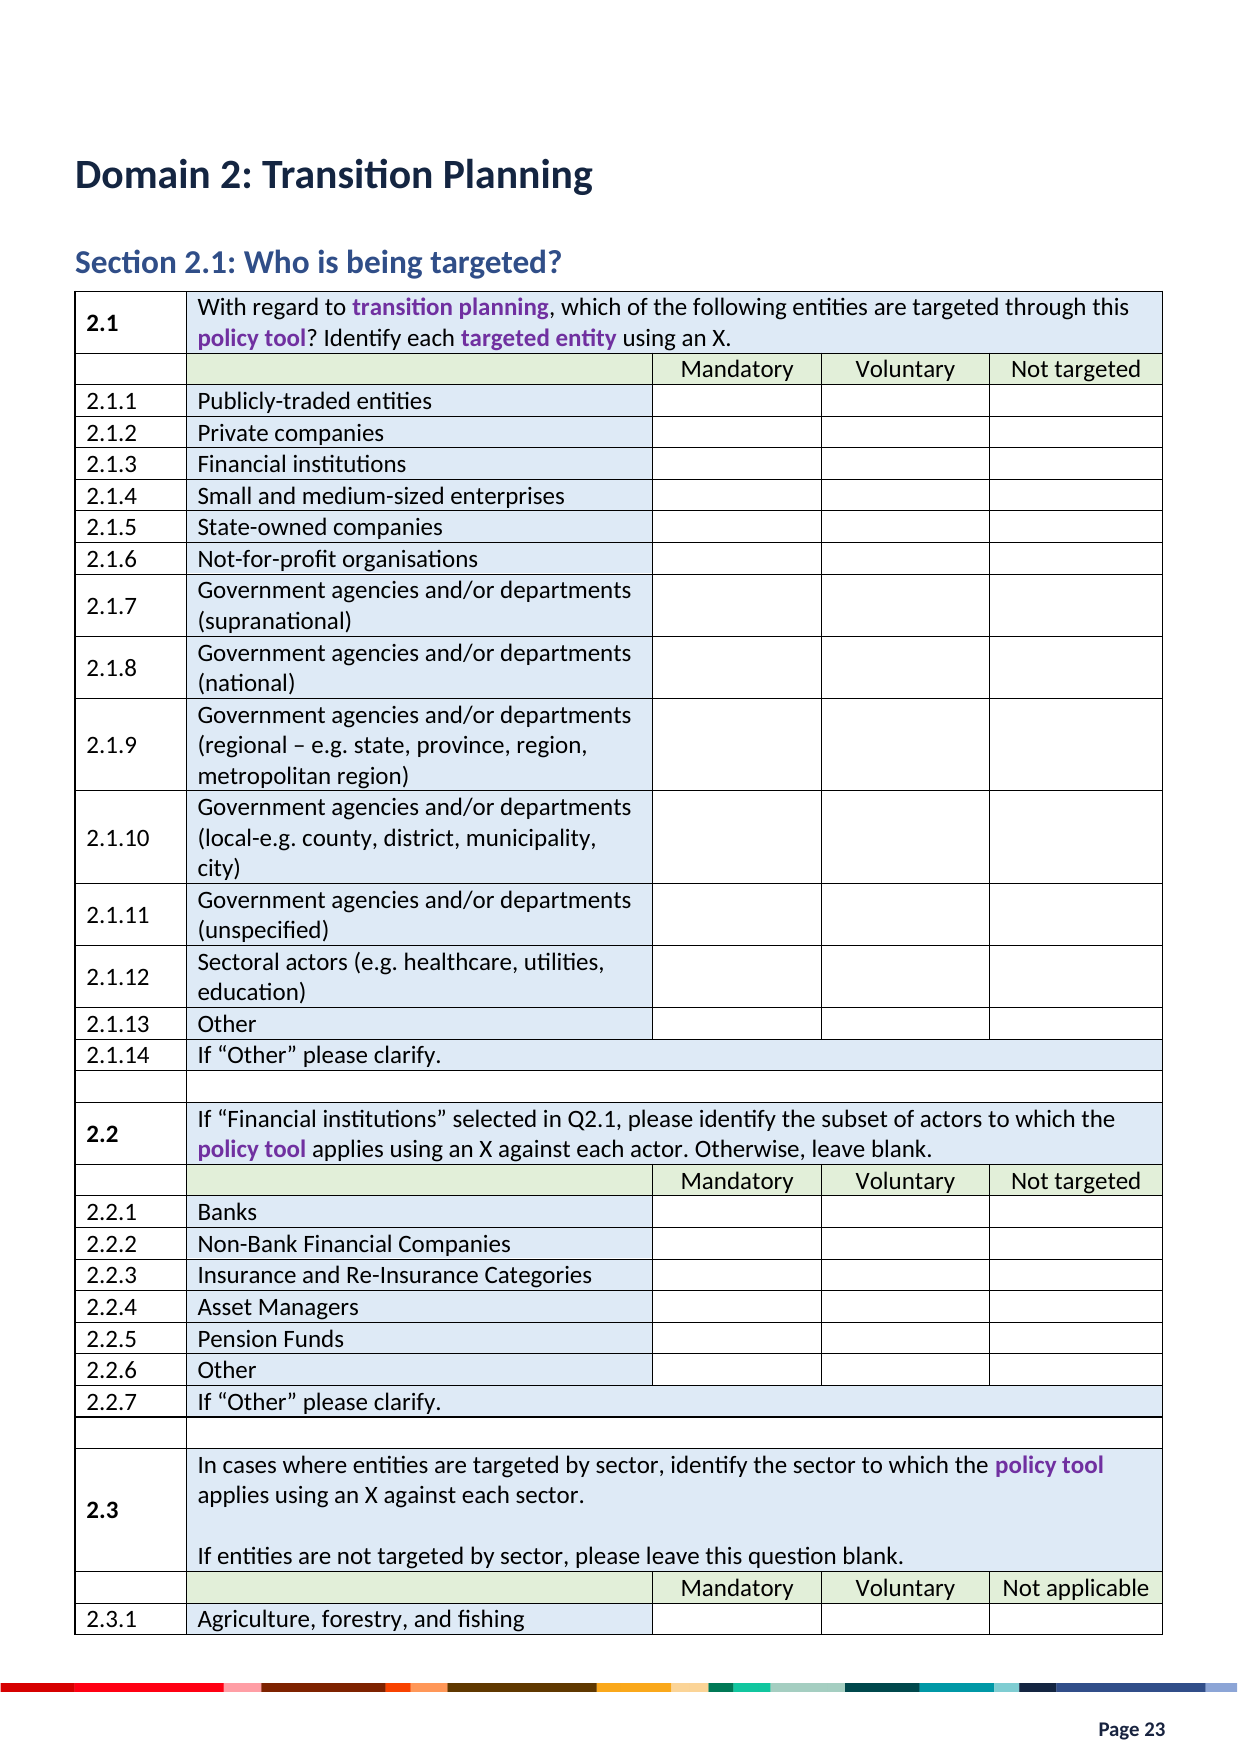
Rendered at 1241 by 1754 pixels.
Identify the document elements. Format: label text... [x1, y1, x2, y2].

table_cell [76, 1071, 186, 1102]
table_cell [187, 1572, 652, 1603]
table_cell 2.3.1 [76, 1604, 186, 1634]
table_cell Voluntary [822, 1572, 989, 1603]
subtitle Domain 2: Transition Planning [75, 148, 1165, 199]
table_cell 2.1.1 [76, 385, 186, 416]
table_cell [822, 543, 989, 573]
table_cell [990, 1323, 1162, 1353]
table_cell Banks [187, 1196, 652, 1227]
table_header With regard to transition planning, which of the following entities are targeted through this policy tool? Identify each targeted entity using an X. [187, 292, 1162, 353]
table_cell [187, 1418, 1162, 1448]
table_cell [653, 946, 821, 1007]
table_cell [822, 1323, 989, 1353]
table_cell Publicly-traded entities [187, 385, 652, 416]
table_cell State-owned companies [187, 511, 652, 542]
table_cell [653, 1196, 821, 1227]
table_cell [653, 637, 821, 698]
table_cell [822, 1228, 989, 1258]
table_cell [653, 417, 821, 447]
table_cell [990, 1291, 1162, 1322]
table_cell [990, 791, 1162, 883]
table_cell [990, 884, 1162, 945]
table_cell [990, 699, 1162, 790]
table_cell [822, 448, 989, 479]
table_cell 2.2.7 [76, 1386, 186, 1416]
table_cell [822, 1354, 989, 1385]
table_cell 2.1.5 [76, 511, 186, 542]
table_cell Small and medium-sized enterprises [187, 480, 652, 510]
table_cell [653, 699, 821, 790]
table_cell [990, 946, 1162, 1007]
table_cell Government agencies and/or departments (unspecified) [187, 884, 652, 945]
table_cell 2.2.5 [76, 1323, 186, 1353]
table_cell Other [187, 1354, 652, 1385]
table_cell 2.2 [76, 1103, 186, 1164]
table_cell Not targeted [990, 354, 1162, 384]
table_cell Asset Managers [187, 1291, 652, 1322]
table_cell [990, 1008, 1162, 1039]
table_cell 2.2.4 [76, 1291, 186, 1322]
table_cell Not applicable [990, 1572, 1162, 1603]
table_cell [990, 1260, 1162, 1290]
table_cell [653, 448, 821, 479]
table_cell 2.2.2 [76, 1228, 186, 1258]
table_cell Pension Funds [187, 1323, 652, 1353]
table_cell [187, 354, 652, 384]
table_cell [653, 1291, 821, 1322]
table_cell [653, 884, 821, 945]
table_cell [822, 637, 989, 698]
table_cell [822, 1604, 989, 1634]
table_cell 2.1.9 [76, 699, 186, 790]
table_cell Government agencies and/or departments (supranational) [187, 575, 652, 636]
table_cell [990, 1228, 1162, 1258]
table_cell [653, 575, 821, 636]
table_cell [822, 791, 989, 883]
table_cell If “Financial institutions” selected in Q2.1, please identify the subset of actors to which the policy tool applies using an X against each actor. Otherwise, leave blank. [187, 1103, 1162, 1164]
table_cell [653, 1604, 821, 1634]
table_cell [990, 417, 1162, 447]
table_cell In cases where entities are targeted by sector, identify the sector to which the policy tool applies using an X against each sector. If entities are not targeted by sector, please leave this question blank. [187, 1449, 1162, 1571]
table_cell [76, 354, 186, 384]
table_cell 2.1.6 [76, 543, 186, 573]
table_cell Agriculture, forestry, and fishing [187, 1604, 652, 1634]
table_cell Government agencies and/or departments (national) [187, 637, 652, 698]
table_cell [822, 480, 989, 510]
table_cell [990, 1196, 1162, 1227]
table_cell [653, 1323, 821, 1353]
table_cell Sectoral actors (e.g. healthcare, utilities, education) [187, 946, 652, 1007]
table_cell 2.1.2 [76, 417, 186, 447]
table_cell 2.2.6 [76, 1354, 186, 1385]
table_cell If “Other” please clarify. [187, 1386, 1162, 1416]
table_cell 2.3 [76, 1449, 186, 1571]
table_cell [653, 1228, 821, 1258]
table_cell [187, 1165, 652, 1195]
table_cell Government agencies and/or departments (local-e.g. county, district, municipality, city) [187, 791, 652, 883]
table_cell [653, 1008, 821, 1039]
table_cell 2.1.7 [76, 575, 186, 636]
table_cell Voluntary [822, 1165, 989, 1195]
table_cell [990, 1354, 1162, 1385]
table_cell Not targeted [990, 1165, 1162, 1195]
table_cell [822, 385, 989, 416]
table_cell Mandatory [653, 1572, 821, 1603]
table_cell Insurance and Re-Insurance Categories [187, 1260, 652, 1290]
table_cell [822, 946, 989, 1007]
picture [0, 1683, 1236, 1692]
table_cell [990, 637, 1162, 698]
table_cell [653, 543, 821, 573]
table_cell [76, 1418, 186, 1448]
table_cell 2.1.12 [76, 946, 186, 1007]
table_cell [76, 1572, 186, 1603]
table_cell Private companies [187, 417, 652, 447]
table_cell 2.1.10 [76, 791, 186, 883]
table_cell [822, 1291, 989, 1322]
table_cell Mandatory [653, 354, 821, 384]
table_cell [653, 1354, 821, 1385]
table_cell [990, 385, 1162, 416]
table_cell Other [187, 1008, 652, 1039]
table_cell 2.1.14 [76, 1040, 186, 1070]
table_cell [990, 1604, 1162, 1634]
table_cell [990, 480, 1162, 510]
table_cell 2.1.13 [76, 1008, 186, 1039]
table_cell 2.1.4 [76, 480, 186, 510]
table_cell Voluntary [822, 354, 989, 384]
table_cell 2.1.3 [76, 448, 186, 479]
table_cell [822, 884, 989, 945]
table_cell Mandatory [653, 1165, 821, 1195]
table_cell Financial institutions [187, 448, 652, 479]
table_cell [822, 1008, 989, 1039]
table_cell [990, 448, 1162, 479]
table_cell [990, 575, 1162, 636]
table_cell [653, 480, 821, 510]
table_cell [653, 511, 821, 542]
table_cell [653, 791, 821, 883]
subtitle Section 2.1: Who is being targeted? [75, 241, 1165, 282]
table_cell [822, 699, 989, 790]
table_cell 2.1.8 [76, 637, 186, 698]
table_cell Not-for-profit organisations [187, 543, 652, 573]
table_cell 2.1.11 [76, 884, 186, 945]
table_cell 2.2.1 [76, 1196, 186, 1227]
table_cell [822, 1260, 989, 1290]
table_cell Non-Bank Financial Companies [187, 1228, 652, 1258]
table_cell [653, 385, 821, 416]
table_cell [187, 1071, 1162, 1102]
table_cell [990, 543, 1162, 573]
table_cell Government agencies and/or departments (regional – e.g. state, province, region, metropolitan region) [187, 699, 652, 790]
table_cell [653, 1260, 821, 1290]
table_cell 2.2.3 [76, 1260, 186, 1290]
table_cell If “Other” please clarify. [187, 1040, 1162, 1070]
table_cell [822, 511, 989, 542]
table_cell [822, 1196, 989, 1227]
table_cell [76, 1165, 186, 1195]
table_cell [990, 511, 1162, 542]
table_cell [822, 417, 989, 447]
table_cell [822, 575, 989, 636]
table_header 2.1 [76, 292, 186, 353]
